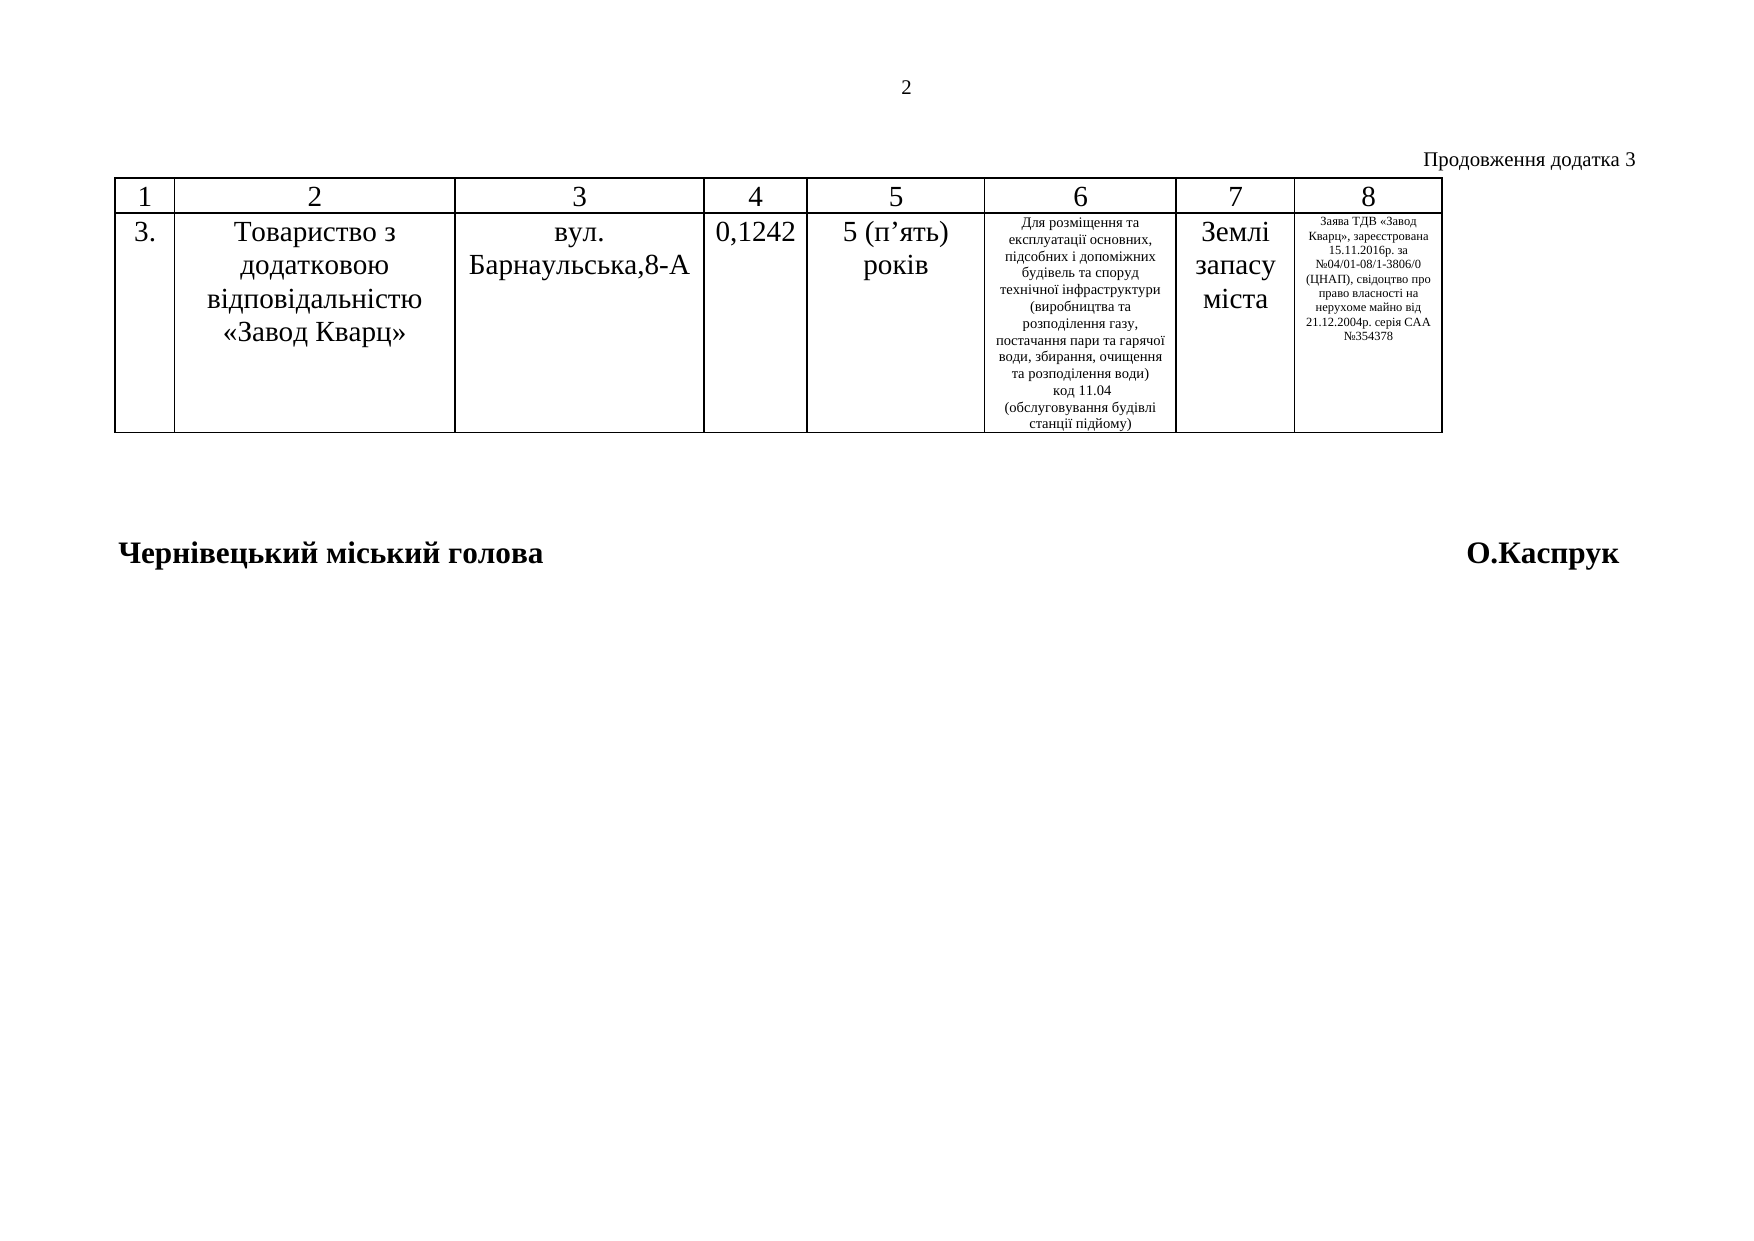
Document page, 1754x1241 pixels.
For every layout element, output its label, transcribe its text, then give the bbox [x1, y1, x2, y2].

table_cell 3. [116, 214, 174, 432]
table_cell 7 [1177, 179, 1294, 212]
table_cell 5 [808, 179, 984, 212]
table_cell 1 [116, 179, 174, 212]
text Чернівецький міський голова О.Каспрук [118, 534, 1695, 570]
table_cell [175, 214, 454, 432]
table_cell 8 [1295, 179, 1441, 212]
table_cell Заява ТДВ «Завод Кварц», зареєстрована 15.11.2016р. за №04/01-08/1-3806/0 (ЦНАП), свідоцтво про право власності на нерухоме майно від 21.12.2004р. серія САА №354378 [1295, 214, 1441, 432]
table_cell 2 [175, 179, 454, 212]
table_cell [985, 214, 1175, 432]
table_cell вул. Барнаульська,8-А [456, 214, 703, 432]
table_cell 5 (п’ять) років [808, 214, 984, 432]
table_cell 4 [705, 179, 806, 212]
table_cell 3 [456, 179, 703, 212]
table_cell Землі запасу міста [1177, 214, 1294, 432]
table_cell 0,1242 [705, 214, 806, 432]
table_cell 6 [985, 179, 1175, 212]
